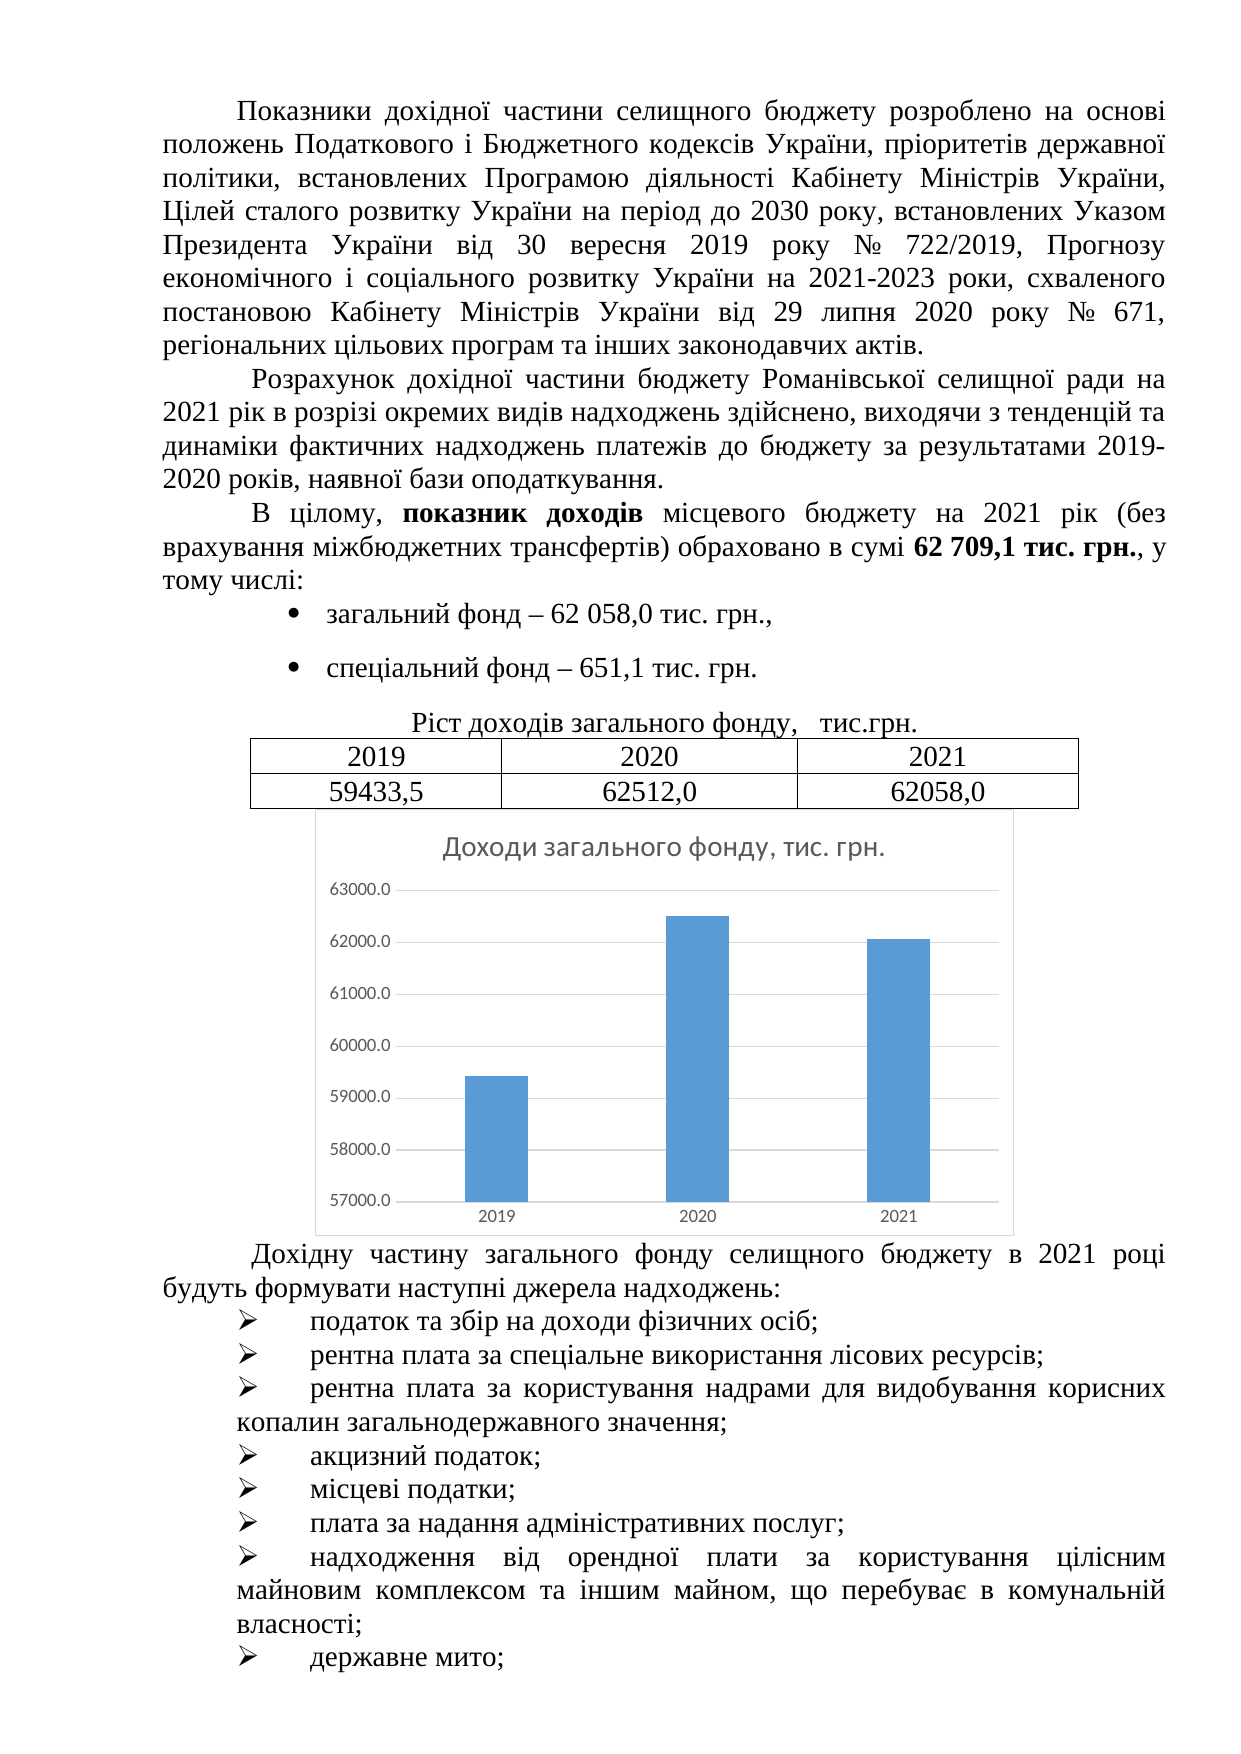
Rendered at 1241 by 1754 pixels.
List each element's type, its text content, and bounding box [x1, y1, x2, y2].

list місцеві податки; [236, 1471, 1167, 1505]
list загальний фонд – 62 058,0 тис. грн., [289, 596, 1167, 629]
list надходження від орендної плати за користування цілісним майновим комплексом та іншим майном, що перебуває в комунальній власності; [236, 1539, 1167, 1639]
text Дохідну частину загального фонду селищного бюджету в 2021 році будуть формувати наступні джерела надходжень: [162, 1236, 1167, 1303]
list плата за надання адміністративних послуг; [236, 1505, 1167, 1539]
text В цілому, показник доходів місцевого бюджету на 2021 рік (без врахування міжбюджетних трансфертів) обраховано в сумі 62 709,1 тис. грн., у тому числі: [162, 495, 1167, 596]
table_cell 62058,0 [798, 774, 1078, 807]
table_cell 62512,0 [502, 774, 797, 807]
list податок та збір на доходи фізичних осіб; [236, 1303, 1167, 1337]
text Розрахунок дохідної частини бюджету Романівської селищної ради на 2021 рік в розрізі окремих видів надходжень здійснено, виходячи з тенденцій та динаміки фактичних надходжень платежів до бюджету за результатами 2019-2020 років, наявної бази оподаткування. [162, 361, 1167, 495]
text Показники дохідної частини селищного бюджету розроблено на основі положень Податкового і Бюджетного кодексів України, пріоритетів державної політики, встановлених Програмою діяльності Кабінету Міністрів України, Цілей сталого розвитку України на період до 2030 року, встановлених Указом Президента України від 30 вересня 2019 року № 722/2019, Прогнозу економічного і соціального розвитку України на 2021-2023 роки, схваленого постановою Кабінету Міністрів України від 29 липня 2020 року № 671, регіональних цільових програм та інших законодавчих актів. [162, 93, 1167, 361]
list акцизний податок; [236, 1438, 1167, 1471]
table_header Ріст доходів загального фонду, тис.грн. [251, 705, 1078, 738]
list рентна плата за користування надрами для видобування корисних копалин загальнодержавного значення; [236, 1371, 1167, 1438]
list рентна плата за спеціальне використання лісових ресурсів; [236, 1337, 1167, 1371]
table_cell 2021 [798, 739, 1078, 773]
table_cell 2019 [251, 739, 501, 773]
list державне мито; [236, 1639, 1167, 1673]
table_cell 59433,5 [251, 774, 501, 807]
table_cell 2020 [502, 739, 797, 773]
list спеціальний фонд – 651,1 тис. грн. [289, 650, 1167, 684]
